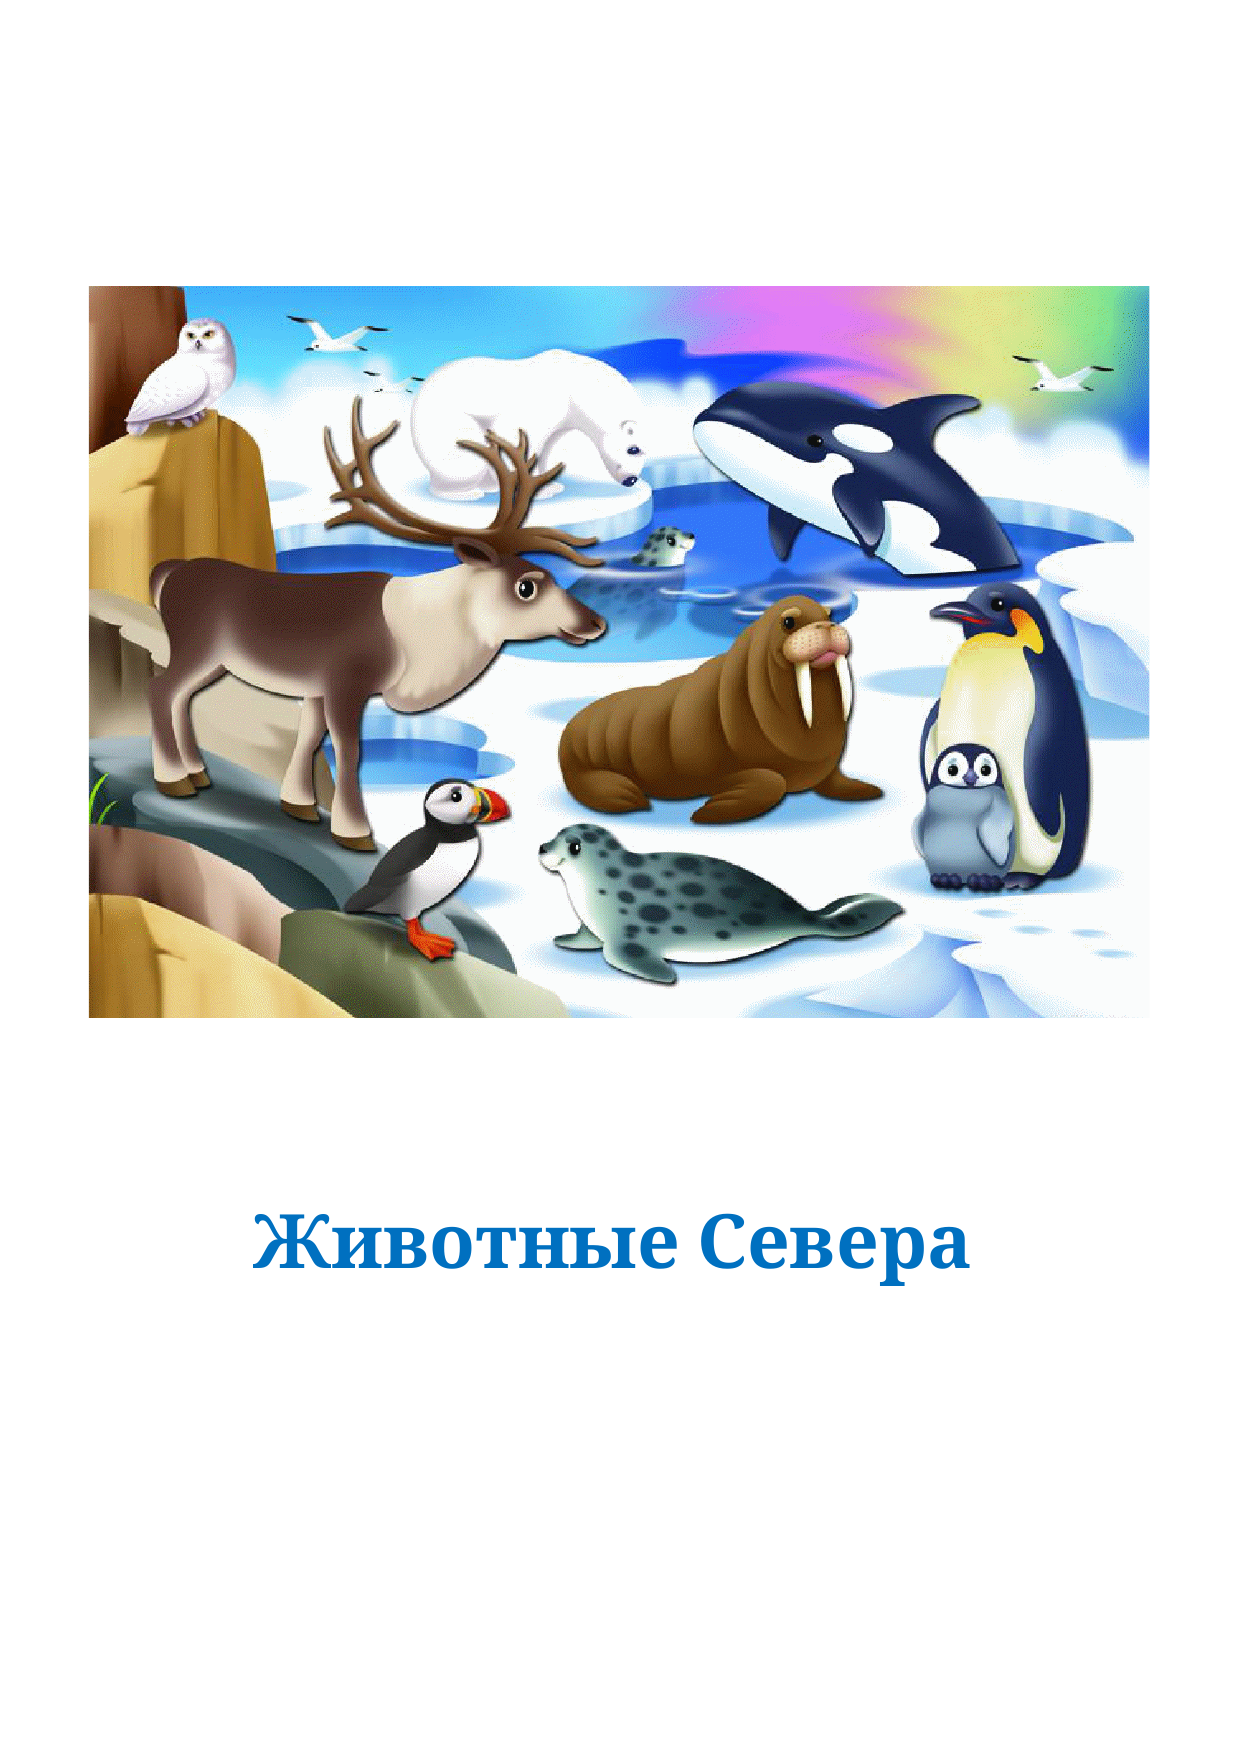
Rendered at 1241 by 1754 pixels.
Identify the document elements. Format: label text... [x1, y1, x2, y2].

text Животные Севера [89, 1201, 1137, 1287]
picture [88, 286, 1150, 1018]
